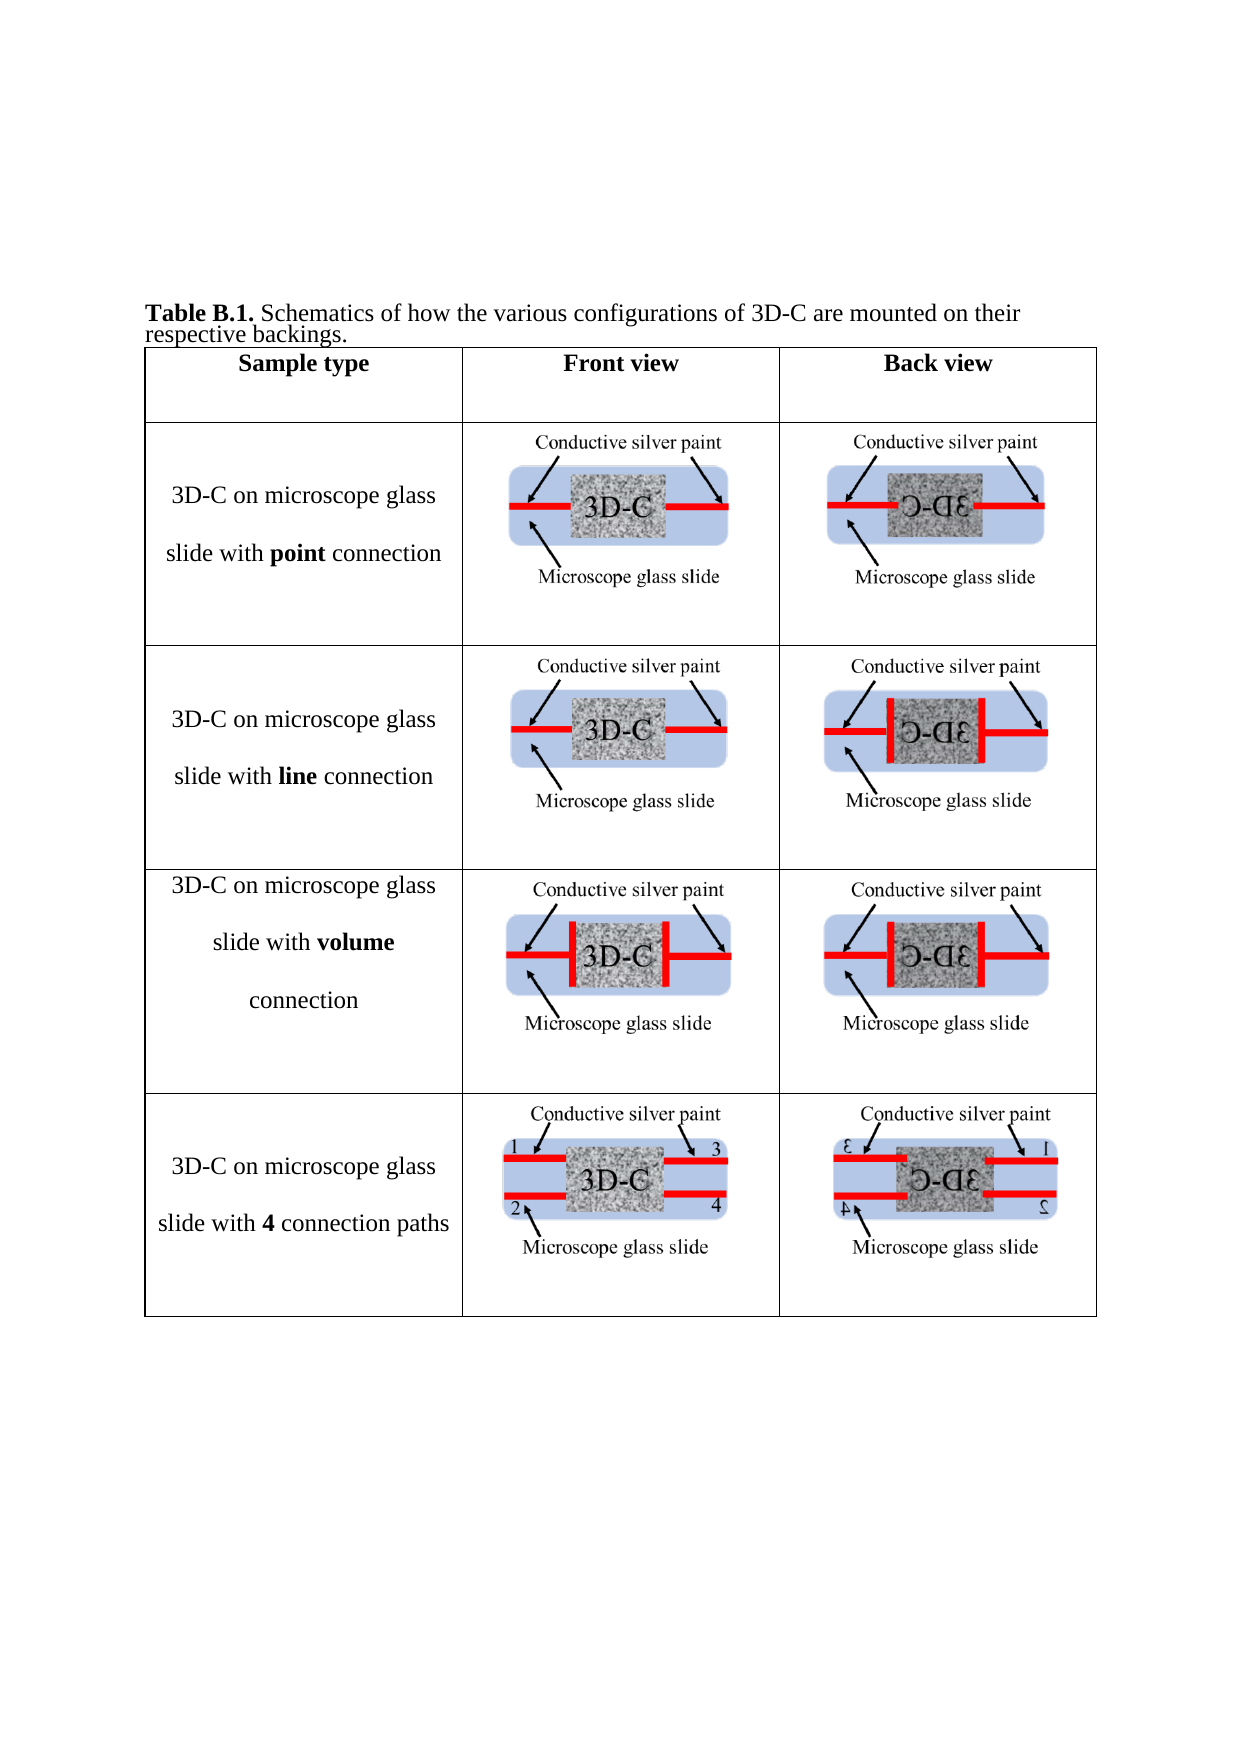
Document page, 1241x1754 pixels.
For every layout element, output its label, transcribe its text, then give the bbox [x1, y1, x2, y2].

table_cell 3D-C on microscope glass slide with line connection [146, 646, 462, 869]
table_header Sample type [146, 348, 462, 422]
table_cell [780, 423, 1096, 645]
picture [510, 646, 732, 824]
text Table B.1. Schematics of how the various configurations of 3D-C are mounted on their respective backings. [145, 305, 1095, 347]
table_cell 3D-C on microscope glass slide with 4 connection paths [146, 1094, 462, 1316]
table_cell [463, 423, 779, 645]
table_cell [463, 646, 779, 869]
table_cell 3D-C on microscope glass slide with volume connection [146, 870, 462, 1092]
table_cell [463, 870, 779, 1092]
picture [496, 1093, 746, 1271]
table_cell [463, 1094, 779, 1316]
picture [823, 646, 1053, 824]
picture [508, 422, 734, 600]
picture [505, 870, 737, 1047]
picture [823, 870, 1054, 1047]
table_header Front view [463, 348, 779, 422]
table_header Back view [780, 348, 1096, 422]
table_cell 3D-C on microscope glass slide with point connection [146, 423, 462, 645]
picture [814, 1093, 1063, 1271]
table_cell [780, 1094, 1096, 1316]
table_cell [780, 646, 1096, 869]
table_cell [780, 870, 1096, 1092]
picture [826, 422, 1050, 600]
